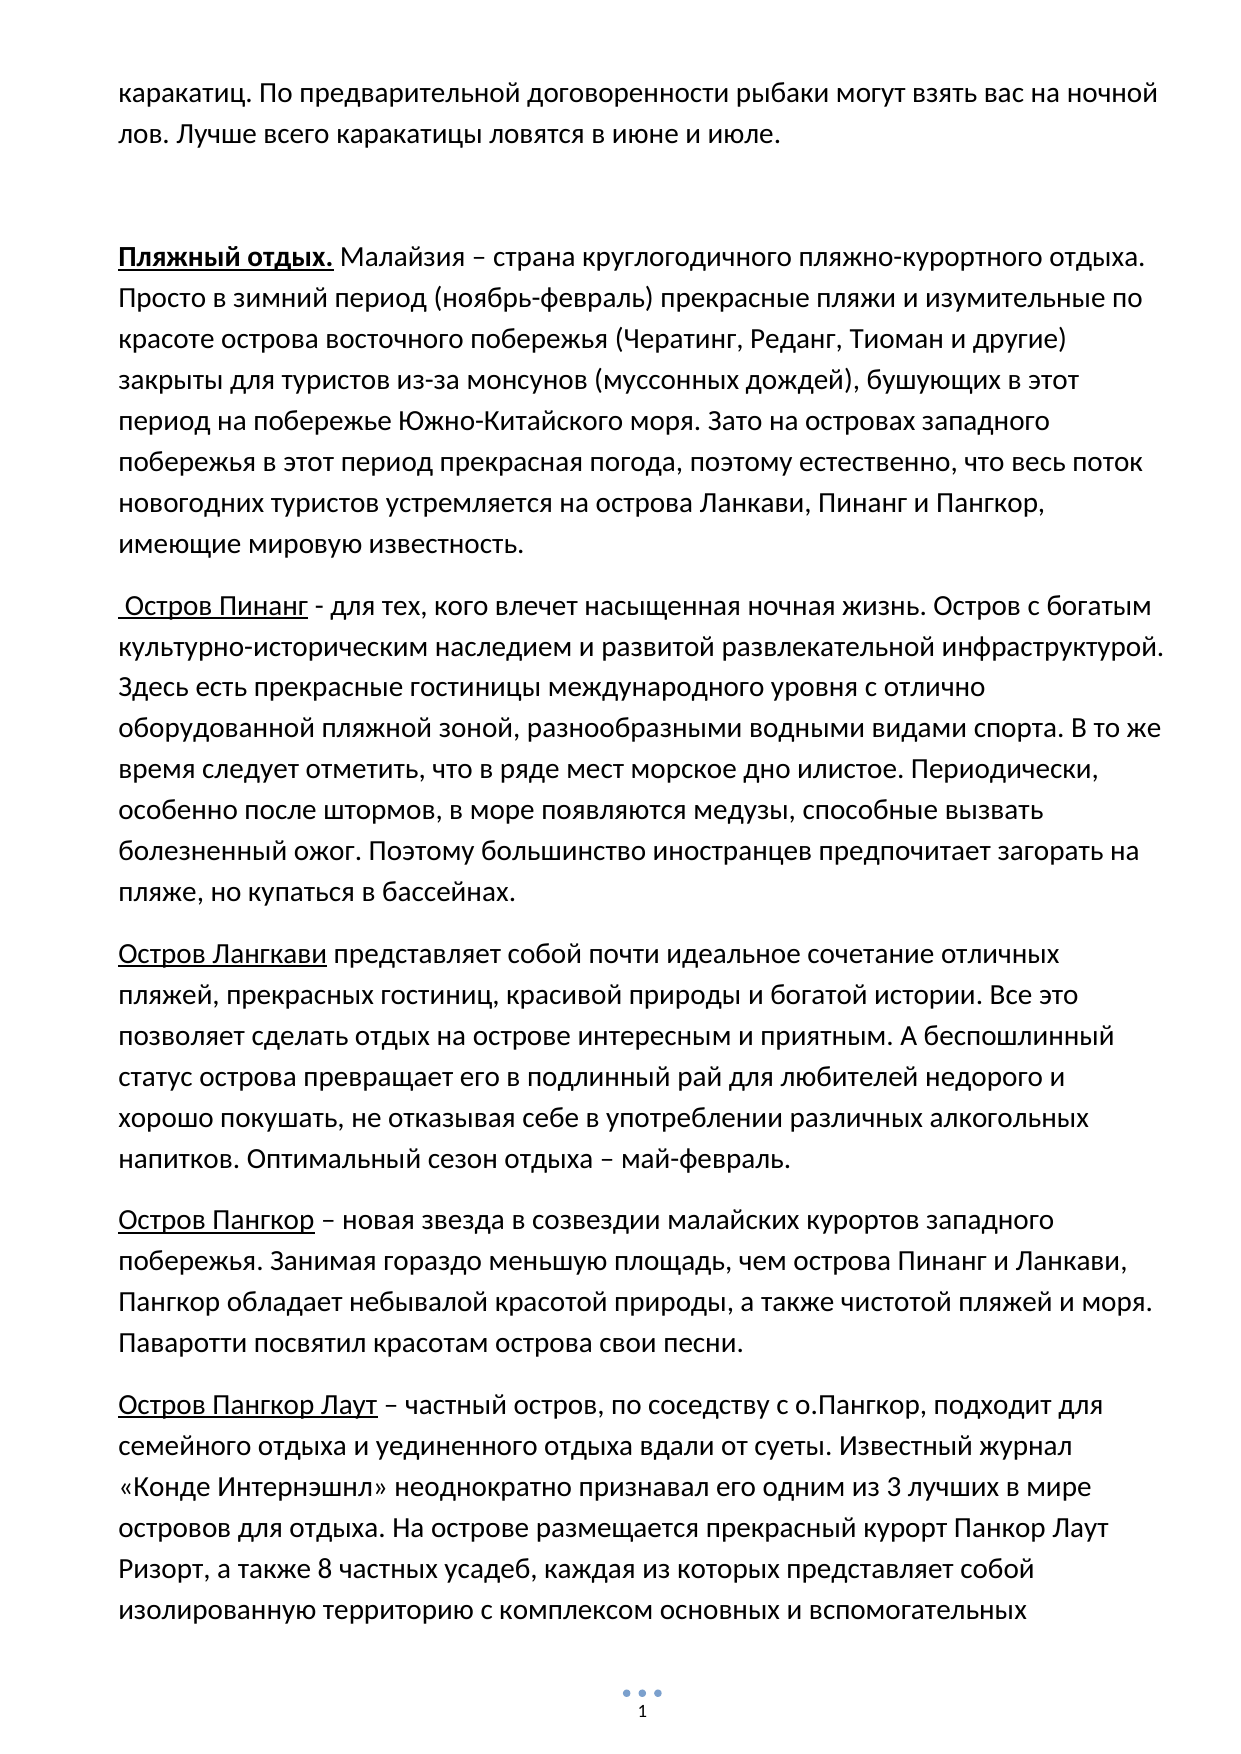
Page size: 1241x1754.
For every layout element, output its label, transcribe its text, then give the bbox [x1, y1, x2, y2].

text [118, 1386, 1167, 1626]
text Остров Лангкави представляет собой почти идеальное сочетание отличных пляжей, прекрасных гостиниц, красивой природы и богатой истории. Все это позволяет сделать отдых на острове интересным и приятным. А беспошлинный статус острова превращает его в подлинный рай для любителей недорого и хорошо покушать, не отказывая себе в употреблении различных алкогольных напитков. Оптимальный сезон отдыха – май-февраль. [118, 935, 1167, 1175]
text Остров Пинанг - для тех, кого влечет насыщенная ночная жизнь. Остров с богатым культурно-историческим наследием и развитой развлекательной инфраструктурой. Здесь есть прекрасные гостиницы международного уровня с отлично оборудованной пляжной зоной, разнообразными водными видами спорта. В то же время следует отметить, что в ряде мест морское дно илистое. Периодически, особенно после штормов, в море появляются медузы, способные вызвать болезненный ожог. Поэтому большинство иностранцев предпочитает загорать на пляже, но купаться в бассейнах. [118, 587, 1167, 909]
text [118, 74, 1167, 150]
text Пляжный отдых. Малайзия – страна круглогодичного пляжно-курортного отдыха. Просто в зимний период (ноябрь-февраль) прекрасные пляжи и изумительные по красоте острова восточного побережья (Чератинг, Реданг, Тиоман и другие) закрыты для туристов из-за монсунов (муссонных дождей), бушующих в этот период на побережье Южно-Китайского моря. Зато на островах западного побережья в этот период прекрасная погода, поэтому естественно, что весь поток новогодних туристов устремляется на острова Ланкави, Пинанг и Пангкор, имеющие мировую известность. [118, 238, 1167, 561]
text Остров Пангкор – новая звезда в созвездии малайских курортов западного побережья. Занимая гораздо меньшую площадь, чем острова Пинанг и Ланкави, Пангкор обладает небывалой красотой природы, а также чистотой пляжей и моря. Паваротти посвятил красотам острова свои песни. [118, 1201, 1167, 1360]
